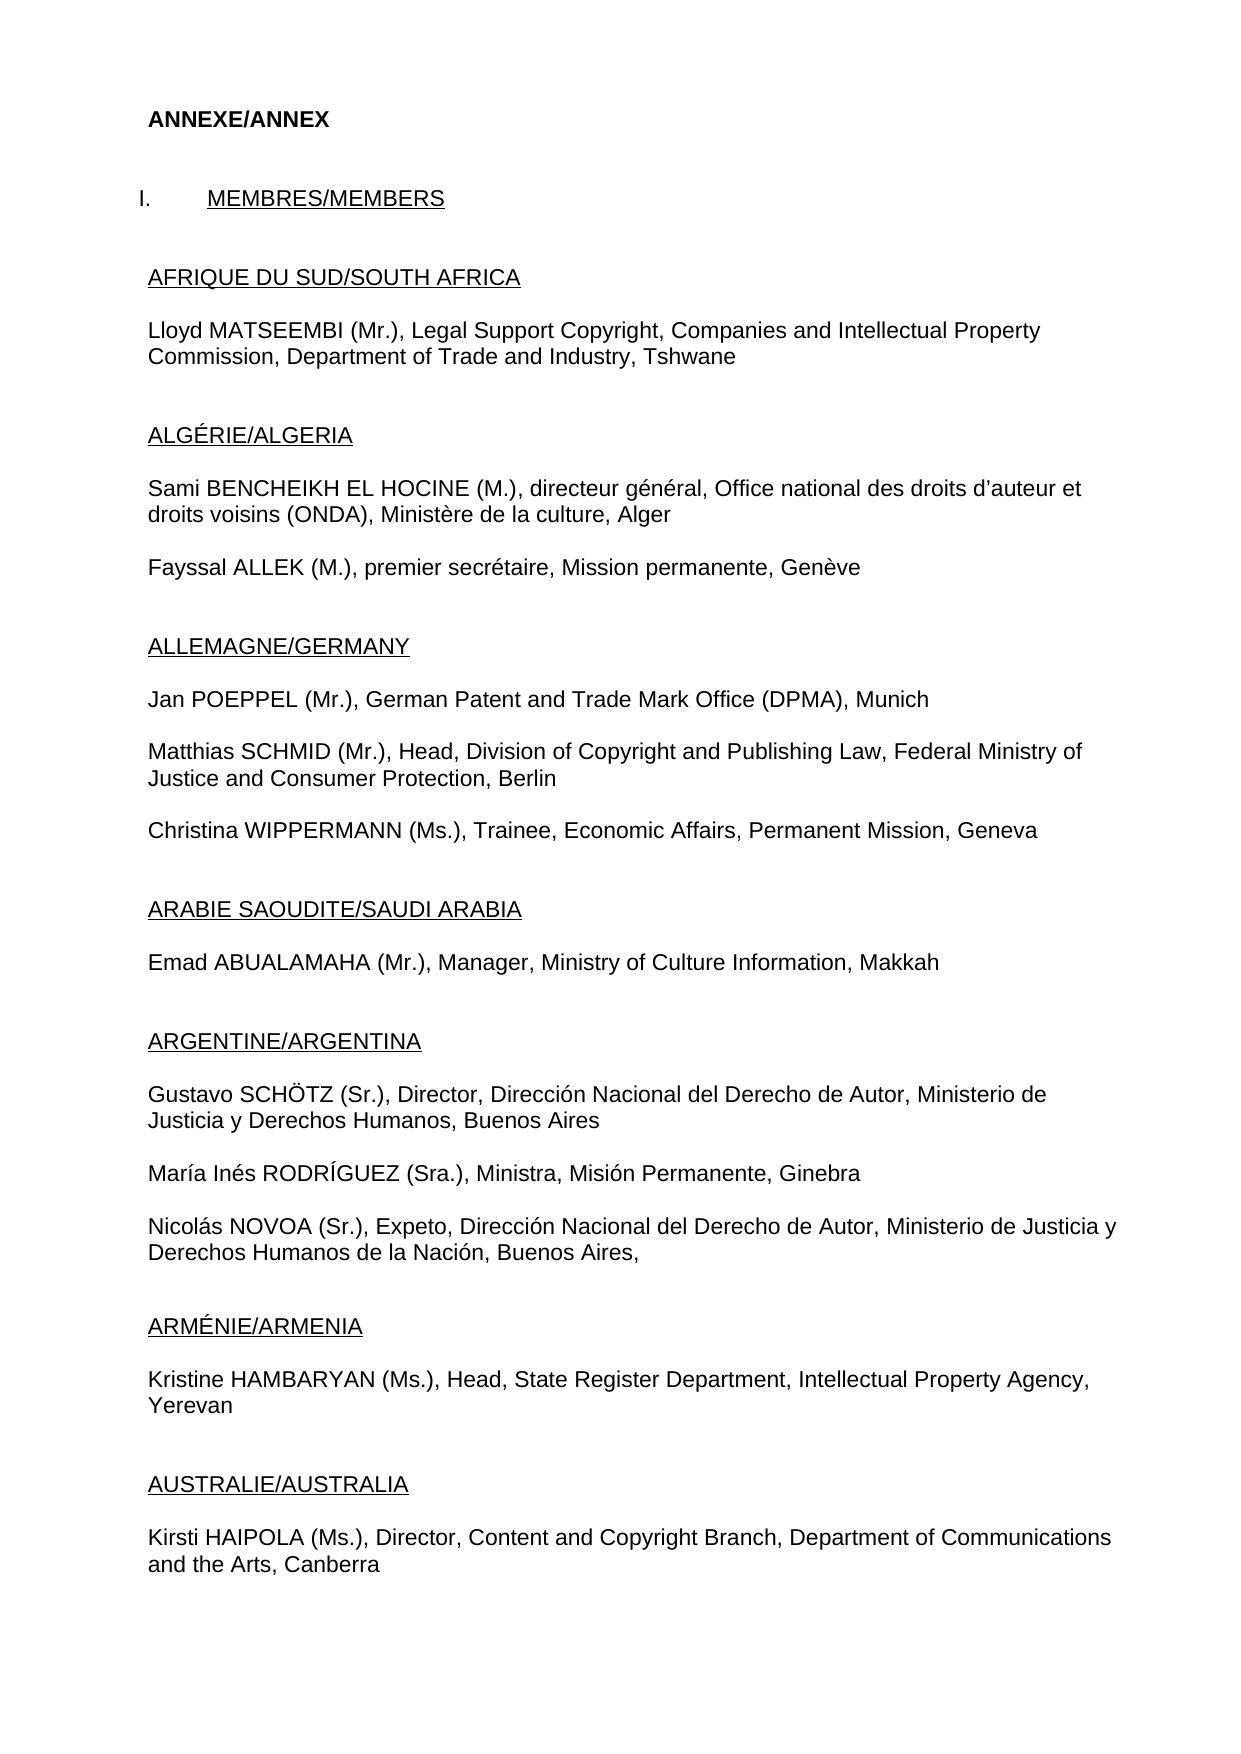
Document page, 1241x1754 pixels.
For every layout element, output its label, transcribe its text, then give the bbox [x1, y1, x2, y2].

text ARGENTINE/ARGENTINA [148, 1028, 1122, 1054]
text Nicolás NOVOA (Sr.), Expeto, Dirección Nacional del Derecho de Autor, Ministerio de Justicia y Derechos Humanos de la Nación, Buenos Aires, [148, 1213, 1122, 1265]
text Matthias SCHMID (Mr.), Head, Division of Copyright and Publishing Law, Federal Ministry of Justice and Consumer Protection, Berlin [148, 738, 1122, 791]
text ARABIE SAOUDITE/SAUDI ARABIA [148, 896, 1122, 923]
text Lloyd MATSEEMBI (Mr.), Legal Support Copyright, Companies and Intellectual Property Commission, Department of Trade and Industry, Tshwane [148, 317, 1122, 369]
list MEMBRES/MEMBERS [138, 185, 1122, 211]
text ALLEMAGNE/GERMANY [148, 633, 1122, 659]
text Jan POEPPEL (Mr.), German Patent and Trade Mark Office (DPMA), Munich [148, 686, 1122, 712]
text AUSTRALIE/AUSTRALIA [148, 1471, 1122, 1498]
text María Inés RODRÍGUEZ (Sra.), Ministra, Misión Permanente, Ginebra [148, 1160, 1122, 1186]
text ALGÉRIE/ALGERIA [148, 422, 1122, 448]
text Kristine HAMBARYAN (Ms.), Head, State Register Department, Intellectual Property Agency, Yerevan [148, 1366, 1122, 1419]
text Christina WIPPERMANN (Ms.), Trainee, Economic Affairs, Permanent Mission, Geneva [148, 817, 1122, 844]
text Emad ABUALAMAHA (Mr.), Manager, Ministry of Culture Information, Makkah [148, 949, 1122, 976]
text Fayssal ALLEK (M.), premier secrétaire, Mission permanente, Genève [148, 554, 1122, 580]
text AFRIQUE DU SUD/SOUTH AFRICA [148, 264, 1122, 290]
text Sami BENCHEIKH EL HOCINE (M.), directeur général, Office national des droits d’auteur et droits voisins (ONDA), Ministère de la culture, Alger [148, 475, 1122, 527]
text Kirsti HAIPOLA (Ms.), Director, Content and Copyright Branch, Department of Communications and the Arts, Canberra [148, 1524, 1122, 1577]
text ARMÉNIE/ARMENIA [148, 1313, 1122, 1340]
text ANNEXE/ANNEX [148, 106, 1122, 132]
text Gustavo SCHÖTZ (Sr.), Director, Dirección Nacional del Derecho de Autor, Ministerio de Justicia y Derechos Humanos, Buenos Aires [148, 1081, 1122, 1134]
